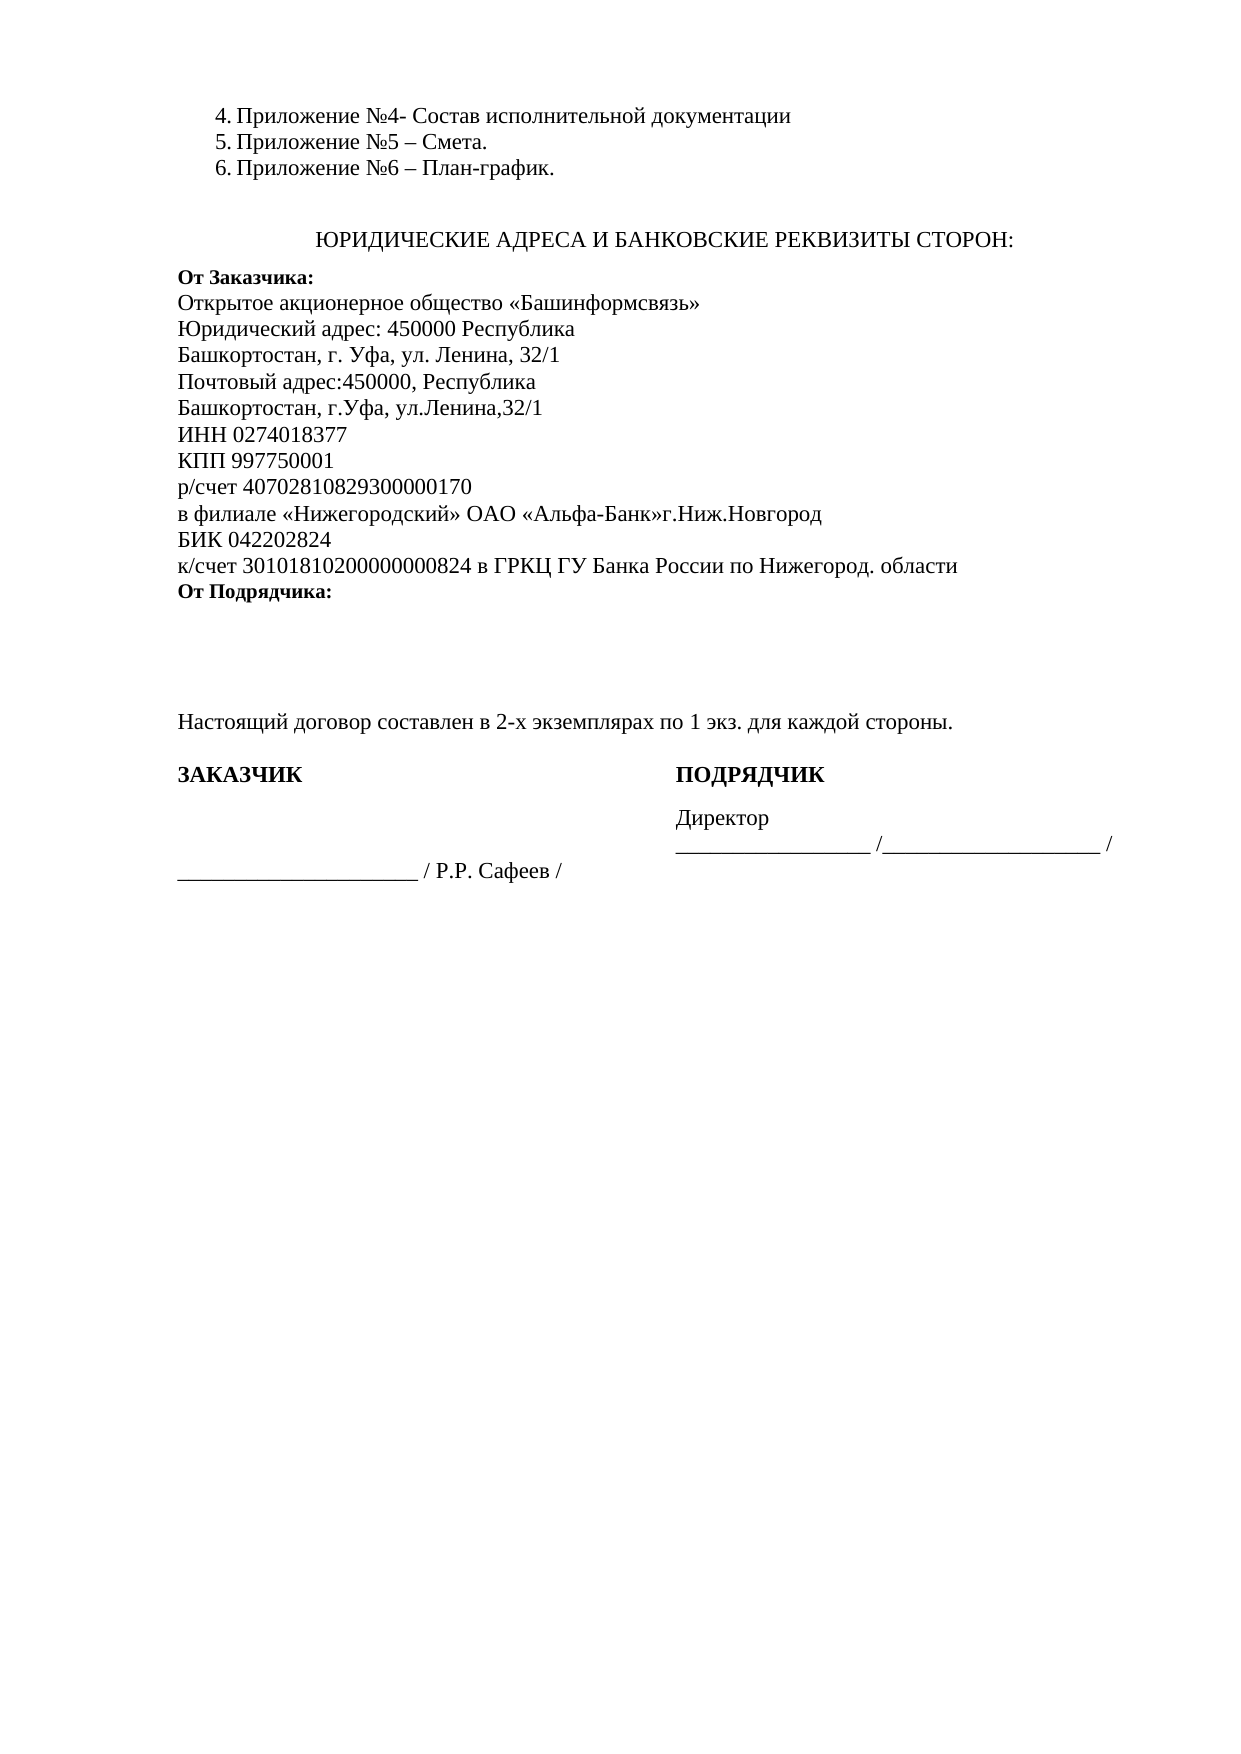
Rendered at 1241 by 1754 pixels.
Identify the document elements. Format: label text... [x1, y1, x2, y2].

text к/счет 30101810200000000824 в ГРКЦ ГУ Банка России по Нижегород. области [177, 552, 1148, 579]
text Юридический адрес: 450000 Республика [177, 315, 1148, 342]
table_header ПОДРЯДЧИК [664, 761, 1181, 804]
text КПП 997750001 [177, 447, 1148, 473]
list Приложение №4- Состав исполнительной документации [215, 102, 1152, 128]
text БИК 042202824 [177, 526, 1148, 552]
text Башкортостан, г. Уфа, ул. Ленина, 32/1 [177, 342, 1148, 368]
text Башкортостан, г.Уфа, ул.Ленина,32/1 [177, 394, 1148, 421]
list Приложение №6 – План-график. [215, 154, 1152, 181]
text От Подрядчика: [177, 579, 1152, 603]
text в филиале «Нижегородский» ОАО «Альфа-Банк»г.Ниж.Новгород [177, 500, 1148, 526]
text ИНН 0274018377 [177, 421, 1148, 447]
text Настоящий договор составлен в 2-х экземплярах по 1 экз. для каждой стороны. [177, 708, 1152, 734]
table_cell _____________________ / Р.Р. Сафеев / [166, 804, 664, 883]
text От Заказчика: [177, 265, 1152, 289]
text Почтовый адрес:450000, Республика [177, 368, 1148, 394]
text Открытое акционерное общество «Башинформсвязь» [177, 289, 1148, 315]
list Приложение №5 – Смета. [215, 128, 1152, 154]
text ЮРИДИЧЕСКИЕ АДРЕСА И БАНКОВСКИЕ РЕКВИЗИТЫ СТОРОН: [177, 226, 1152, 252]
table_cell Директор _________________ /___________________ / [664, 804, 1181, 883]
text р/счет 40702810829300000170 [177, 473, 1148, 500]
table_header ЗАКАЗЧИК [166, 761, 664, 804]
